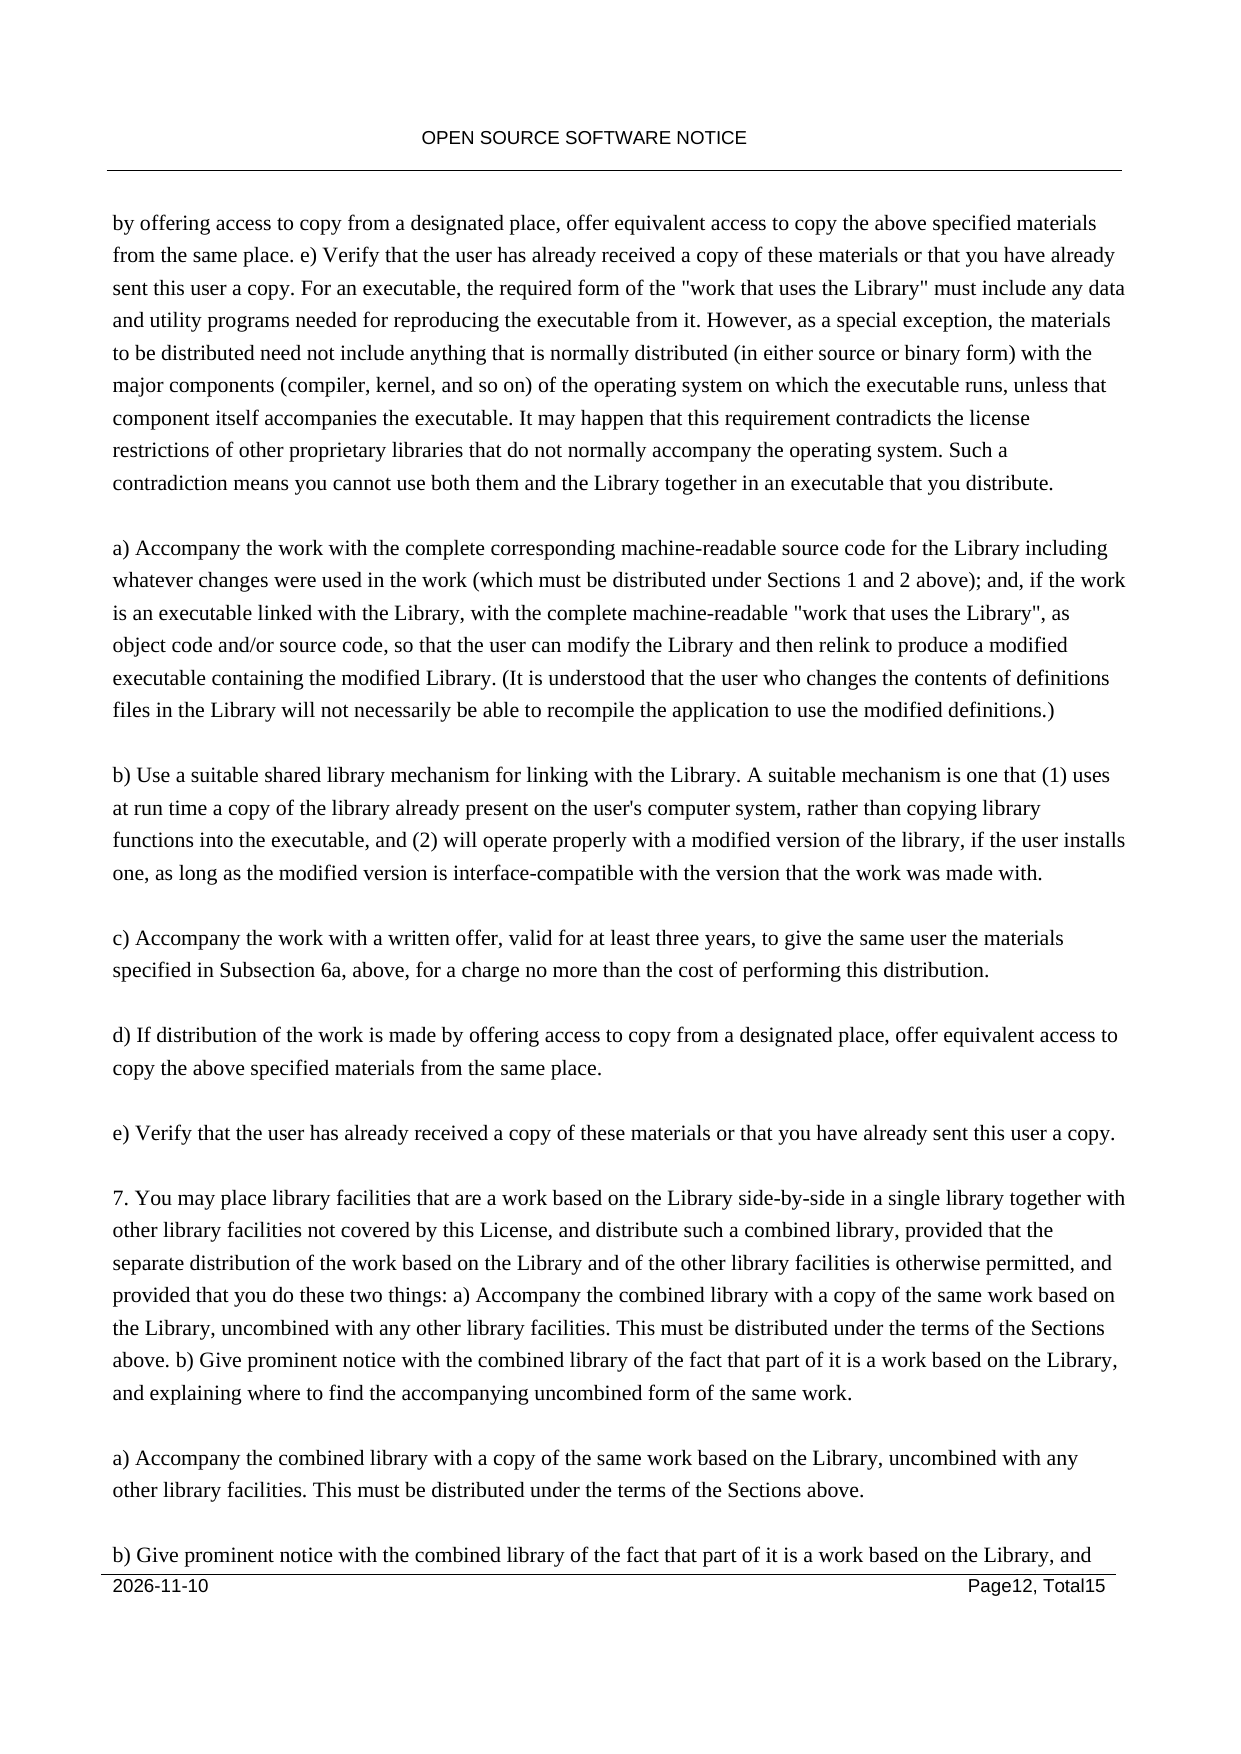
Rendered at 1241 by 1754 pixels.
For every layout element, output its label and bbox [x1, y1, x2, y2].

text [112, 206, 1128, 1571]
